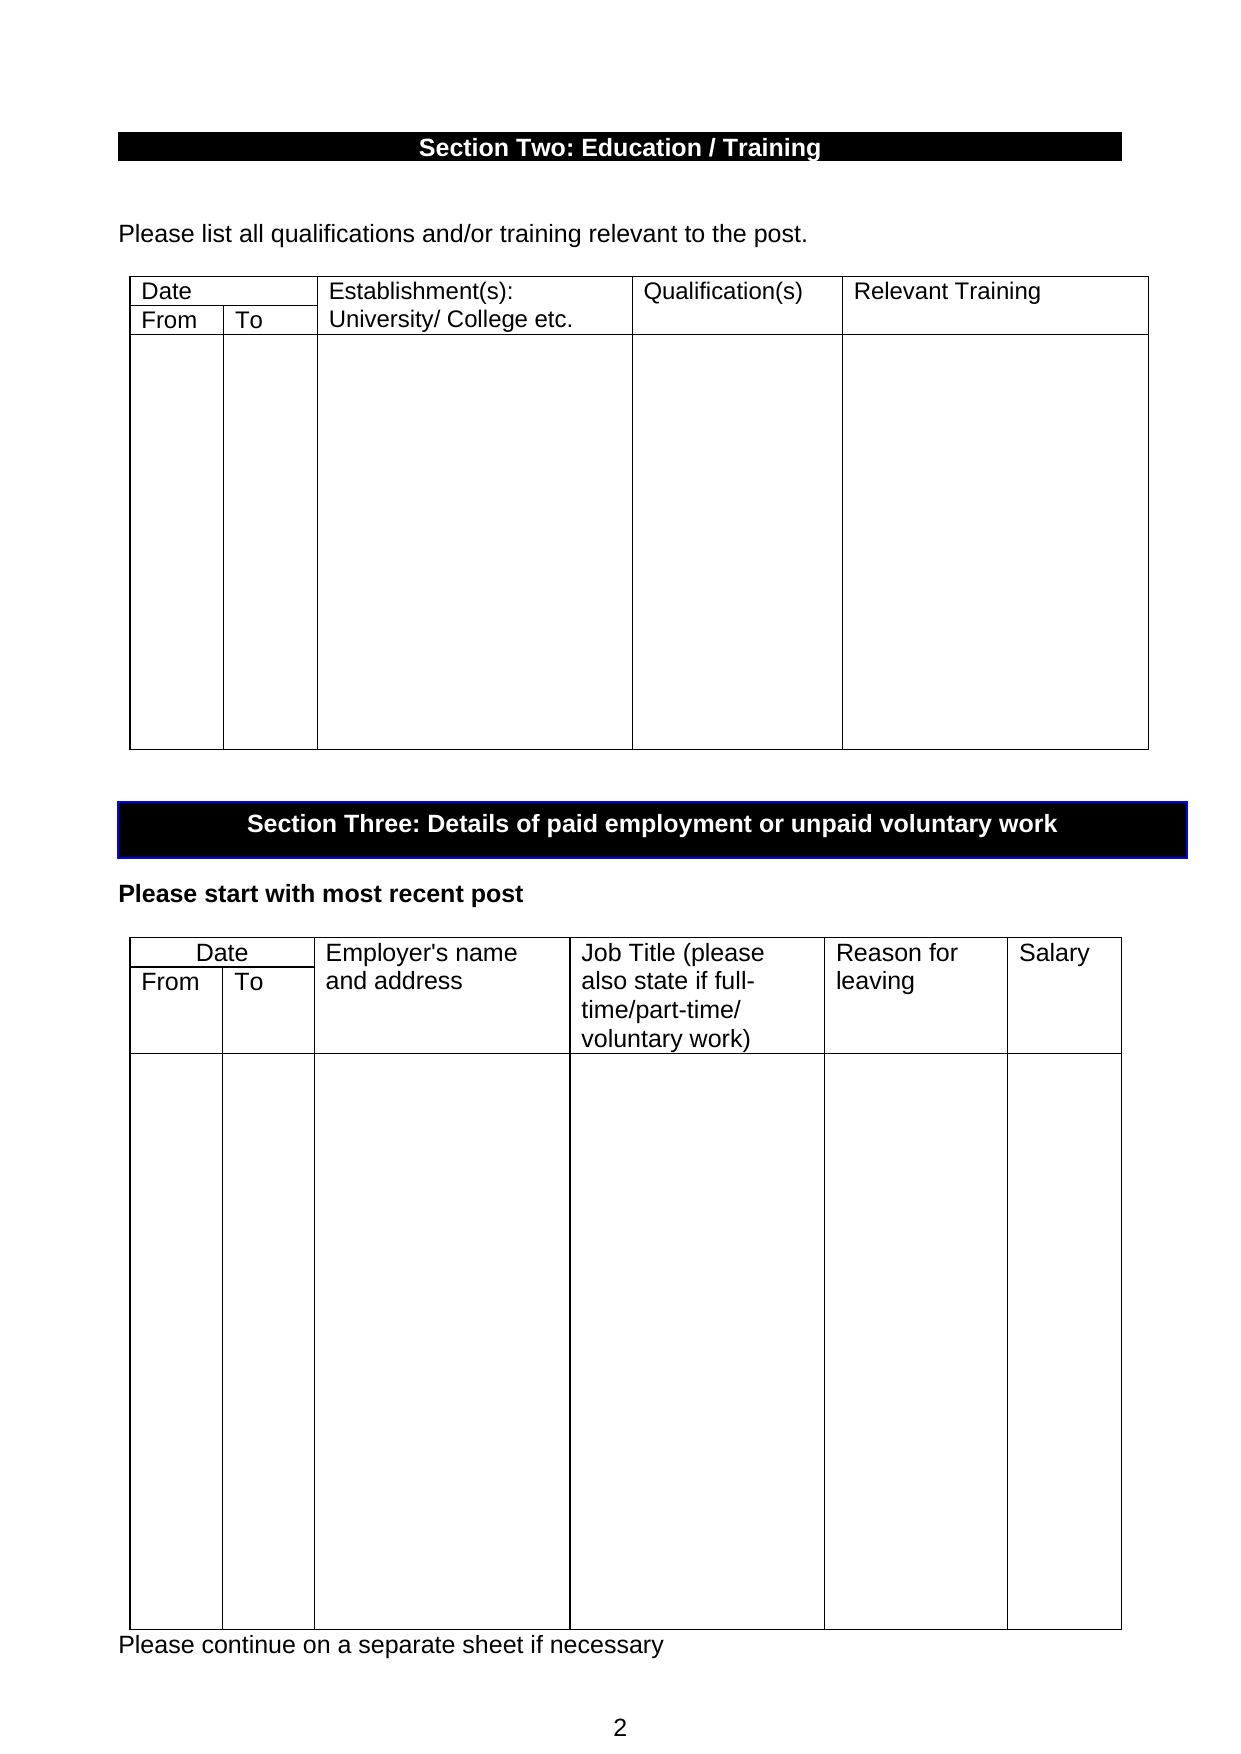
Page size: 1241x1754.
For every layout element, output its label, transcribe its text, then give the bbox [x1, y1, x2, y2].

table_header Qualification(s) [633, 277, 842, 333]
table_header Job Title (please also state if full-time/part-time/ voluntary work) [571, 938, 824, 1053]
table_cell [224, 335, 317, 749]
table_cell [571, 1054, 824, 1629]
table_cell [633, 335, 842, 749]
text Section Two: Education / Training [118, 132, 1122, 161]
table_header Employer's name and address [315, 938, 569, 1053]
table_header Date [131, 938, 314, 966]
table_header Salary [1008, 938, 1121, 1053]
table_cell [1008, 1054, 1121, 1629]
table_header Relevant Training [843, 277, 1148, 333]
text Please continue on a separate sheet if necessary [118, 1630, 1122, 1658]
table_cell [131, 335, 223, 749]
table_header Reason for leaving [825, 938, 1007, 1053]
table_cell From [131, 968, 222, 1053]
table_cell [131, 1054, 222, 1629]
table_cell To [223, 968, 314, 1053]
table_cell [843, 335, 1148, 749]
table_cell [318, 335, 632, 749]
table_cell From [131, 306, 223, 333]
table_cell [315, 1054, 569, 1629]
table_header Establishment(s): University/ College etc. [318, 277, 632, 333]
table_cell To [224, 306, 317, 333]
text Please list all qualifications and/or training relevant to the post. [118, 219, 1122, 247]
subtitle Please start with most recent post [118, 879, 1122, 908]
table_header Date [131, 277, 317, 305]
table_cell [223, 1054, 314, 1629]
table_cell [825, 1054, 1007, 1629]
